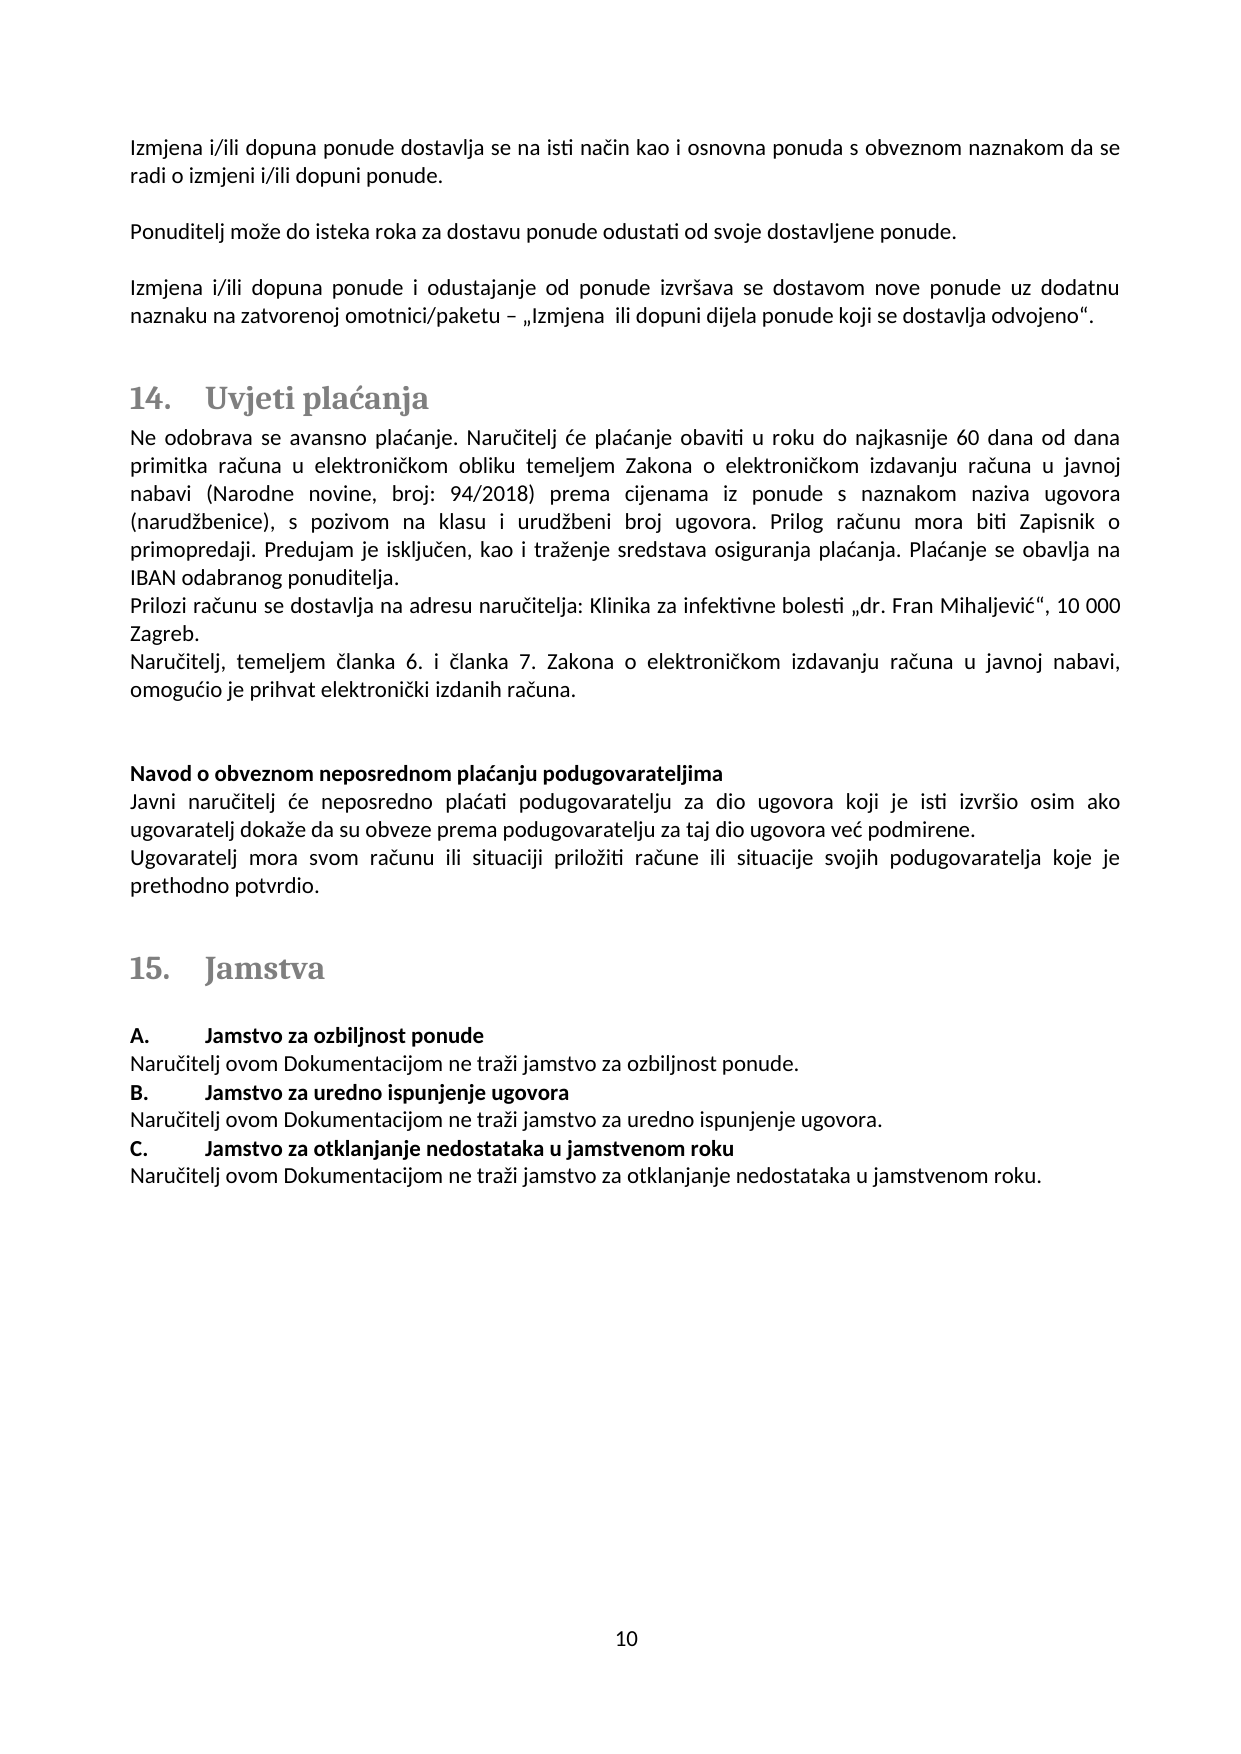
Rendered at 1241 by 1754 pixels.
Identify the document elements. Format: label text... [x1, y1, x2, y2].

text Naručitelj ovom Dokumentacijom ne traži jamstvo za ozbiljnost ponude. [130, 1049, 1122, 1078]
text Jamstva [130, 949, 1122, 988]
text Ponuditelj može do isteka roka za dostavu ponude odustati od svoje dostavljene ponude. [130, 217, 1122, 245]
text Ugovaratelj mora svom računu ili situaciji priložiti račune ili situacije svojih podugovaratelja koje je prethodno potvrdio. [130, 843, 1122, 899]
list Jamstvo za otklanjanje nedostataka u jamstvenom roku [130, 1134, 1122, 1162]
text Naručitelj ovom Dokumentacijom ne traži jamstvo za otklanjanje nedostataka u jamstvenom roku. [130, 1162, 1122, 1190]
text Naručitelj ovom Dokumentacijom ne traži jamstvo za uredno ispunjenje ugovora. [130, 1106, 1122, 1134]
text Izmjena i/ili dopuna ponude i odustajanje od ponude izvršava se dostavom nove ponude uz dodatnu naznaku na zatvorenoj omotnici/paketu – „Izmjena ili dopuni dijela ponude koji se dostavlja odvojeno“. [130, 273, 1122, 329]
text Javni naručitelj će neposredno plaćati podugovaratelju za dio ugovora koji je isti izvršio osim ako ugovaratelj dokaže da su obveze prema podugovaratelju za taj dio ugovora već podmirene. [130, 787, 1122, 843]
text Izmjena i/ili dopuna ponude dostavlja se na isti način kao i osnovna ponuda s obveznom naznakom da se radi o izmjeni i/ili dopuni ponude. [130, 133, 1122, 189]
text Uvjeti plaćanja [130, 379, 1122, 417]
list Jamstvo za uredno ispunjenje ugovora [130, 1078, 1122, 1106]
text Prilozi računu se dostavlja na adresu naručitelja: Klinika za infektivne bolesti „dr. Fran Mihaljević“, 10 000 Zagreb. [130, 591, 1122, 647]
text Ne odobrava se avansno plaćanje. Naručitelj će plaćanje obaviti u roku do najkasnije 60 dana od dana primitka računa u elektroničkom obliku temeljem Zakona o elektroničkom izdavanju računa u javnoj nabavi (Narodne novine, broj: 94/2018) prema cijenama iz ponude s naznakom naziva ugovora (narudžbenice), s pozivom na klasu i urudžbeni broj ugovora. Prilog računu mora biti Zapisnik o primopredaji. Predujam je isključen, kao i traženje sredstava osiguranja plaćanja. Plaćanje se obavlja na IBAN odabranog ponuditelja. [130, 423, 1122, 591]
list Jamstvo za ozbiljnost ponude [130, 1022, 1122, 1049]
text Naručitelj, temeljem članka 6. i članka 7. Zakona o elektroničkom izdavanju računa u javnoj nabavi, omogućio je prihvat elektronički izdanih računa. [130, 647, 1122, 703]
text Navod o obveznom neposrednom plaćanju podugovarateljima [130, 759, 1122, 787]
